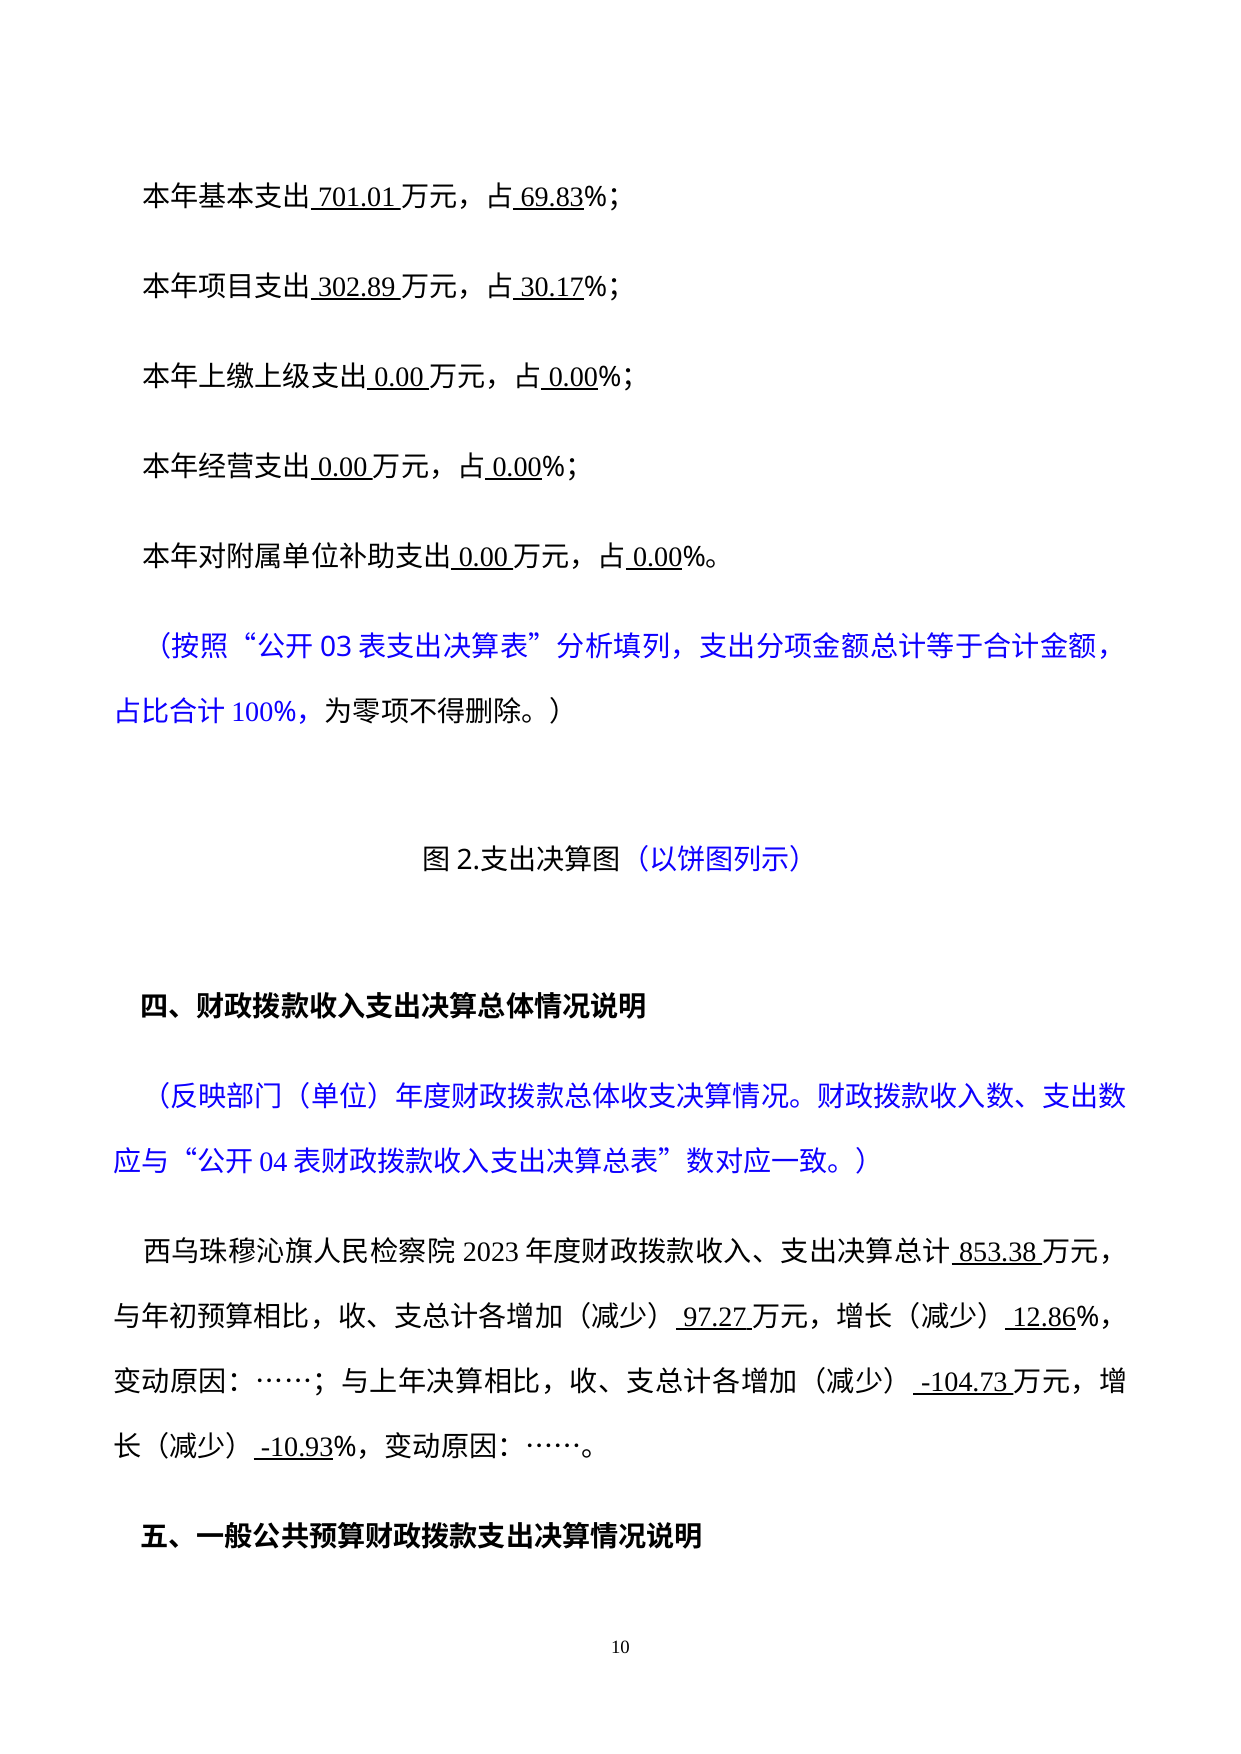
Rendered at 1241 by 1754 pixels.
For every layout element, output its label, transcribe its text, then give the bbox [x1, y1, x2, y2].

text 本年项目支出 302.89万元，占 30.17%； [113, 252, 1127, 317]
text 西乌珠穆沁旗人民检察院 2023年度财政拨款收入、支出决算总计 853.38万元，与年初预算相比，收、支总计各增加（减少） 97.27万元，增长（减少） 12.86%，变动原因：……；与上年决算相比，收、支总计各增加（减少） -104.73万元，增长（减少） -10.93%，变动原因：……。 [113, 1217, 1127, 1477]
text 本年基本支出 701.01万元，占 69.83%； [113, 162, 1127, 227]
text 本年对附属单位补助支出 0.00万元，占 0.00%。 [113, 522, 1127, 587]
text （按照“公开03表支出决算表”分析填列，支出分项金额总计等于合计金额，占比合计100%，为零项不得删除。） [113, 612, 1127, 742]
text （反映部门（单位）年度财政拨款总体收支决算情况。财政拨款收入数、支出数应与“公开04表财政拨款收入支出决算总表”数对应一致。） [113, 1062, 1127, 1192]
text 五、一般公共预算财政拨款支出决算情况说明 [113, 1502, 1127, 1567]
text 图2.支出决算图（以饼图列示） [113, 824, 1127, 889]
text 四、财政拨款收入支出决算总体情况说明 [113, 972, 1127, 1037]
text 本年经营支出 0.00万元，占 0.00%； [113, 432, 1127, 497]
text 本年上缴上级支出 0.00万元，占 0.00%； [113, 342, 1127, 407]
